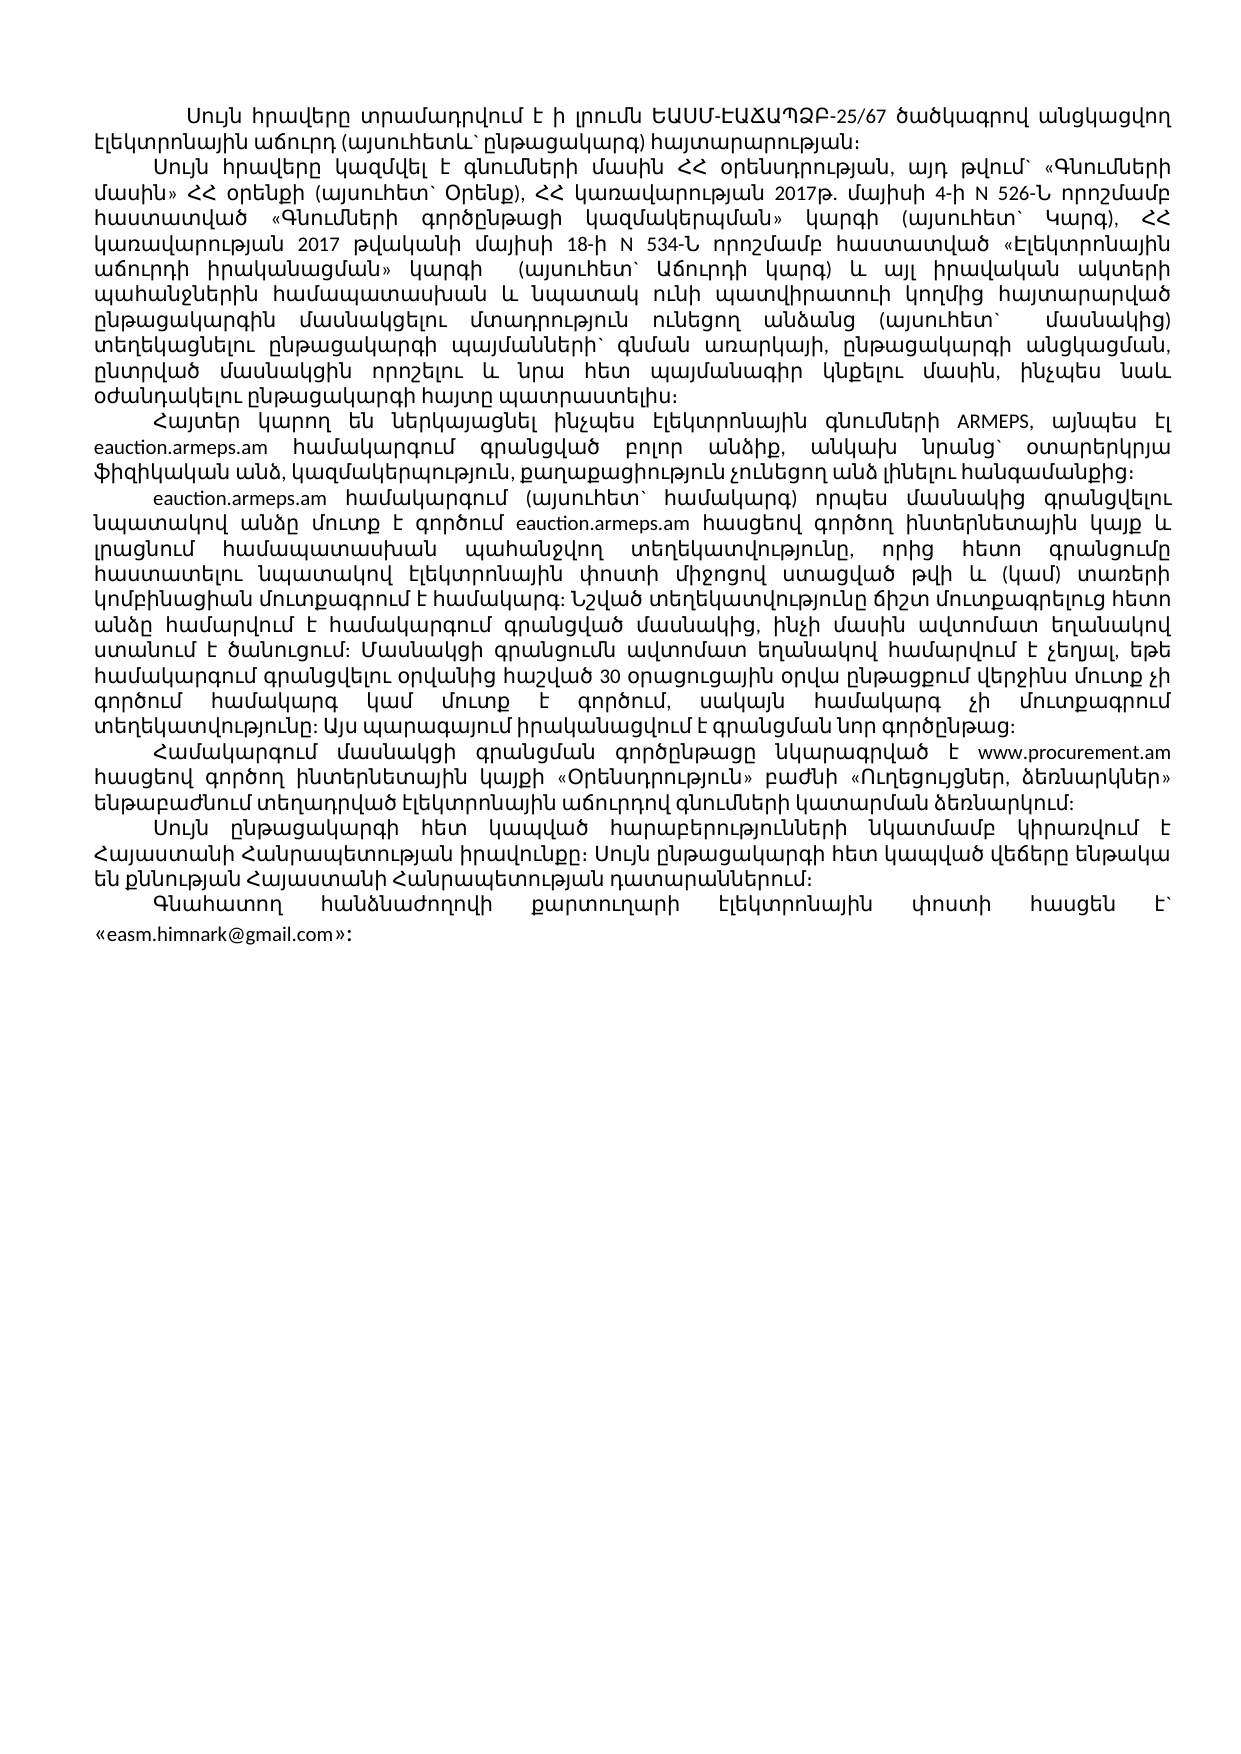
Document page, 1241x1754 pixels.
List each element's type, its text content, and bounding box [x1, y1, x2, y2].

text Սույն հրավերը կազմվել է գնումների մասին ՀՀ օրենսդրության, այդ թվում` «Գնումների մասին» ՀՀ օրենքի (այսուհետ` Օրենք), ՀՀ կառավարության 2017թ. մայիսի 4-ի N 526-Ն որոշմամբ հաստատված «Գնումների գործընթացի կազմակերպման» կարգի (այսուհետ` Կարգ), ՀՀ կառավարության 2017 թվականի մայիսի 18-ի N 534-Ն որոշմամբ հաստատված «Էլեկտրոնային աճուրդի իրականացման» կարգի (այսուհետ` Աճուրդի կարգ) և այլ իրավական ակտերի պահանջներին համապատասխան և նպատակ ունի պատվիրատուի կողմից հայտարարված ընթացակարգին մասնակցելու մտադրություն ունեցող անձանց (այսուհետ` մասնակից) տեղեկացնելու ընթացակարգի պայմանների` գնման առարկայի, ընթացակարգի անցկացման, ընտրված մասնակցին որոշելու և նրա հետ պայմանագիր կնքելու մասին, ինչպես նաև օժանդակելու ընթացակարգի հայտը պատրաստելիս։ [94, 154, 1171, 409]
text Գնահատող հանձնաժողովի քարտուղարի էլեկտրոնային փոստի հասցեն է` «easm.himnark@gmail.com»: [94, 892, 1171, 948]
text Հայտեր կարող են ներկայացնել ինչպես էլեկտրոնային գնումների ARMEPS, այնպես էլ eauction.armeps.am համակարգում գրանցված բոլոր անձիք, անկախ նրանց` օտարերկրյա ֆիզիկական անձ, կազմակերպություն, քաղաքացիություն չունեցող անձ լինելու հանգամանքից։ [94, 409, 1171, 485]
text Սույն ընթացակարգի հետ կապված հարաբերությունների նկատմամբ կիրառվում է Հայաստանի Հանրապետության իրավունքը։ Սույն ընթացակարգի հետ կապված վեճերը ենթակա են քննության Հայաստանի Հանրապետության դատարաններում։ [94, 815, 1171, 892]
text Համակարգում մասնակցի գրանցման գործընթացը նկարագրված է www.procurement.am հասցեով գործող ինտերնետային կայքի «Օրենսդրություն» բաժնի «Ուղեցույցներ, ձեռնարկներ» ենթաբաժնում տեղադրված էլեկտրոնային աճուրդով գնումների կատարման ձեռնարկում: [94, 739, 1171, 815]
text Սույն հրավերը տրամադրվում է ի լրումն ԵԱՍՄ-ԷԱՃԱՊՁԲ-25/67 ծածկագրով անցկացվող էլեկտրոնային աճուրդ (այսուհետև` ընթացակարգ) հայտարարության։ [94, 104, 1171, 154]
text eauction.armeps.am համակարգում (այսուհետ` համակարգ) որպես մասնակից գրանցվելու նպատակով անձը մուտք է գործում eauction.armeps.am հասցեով գործող ինտերնետային կայք և լրացնում համապատասխան պահանջվող տեղեկատվությունը, որից հետո գրանցումը հաստատելու նպատակով էլեկտրոնային փոստի միջոցով ստացված թվի և (կամ) տառերի կոմբինացիան մուտքագրում է համակարգ: Նշված տեղեկատվությունը ճիշտ մուտքագրելուց հետո անձը համարվում է համակարգում գրանցված մասնակից, ինչի մասին ավտոմատ եղանակով ստանում է ծանուցում: Մասնակցի գրանցումն ավտոմատ եղանակով համարվում է չեղյալ, եթե համակարգում գրանցվելու օրվանից հաշված 30 օրացուցային օրվա ընթացքում վերջինս մուտք չի գործում համակարգ կամ մուտք է գործում, սակայն համակարգ չի մուտքագրում տեղեկատվությունը: Այս պարագայում իրականացվում է գրանցման նոր գործընթաց: [94, 485, 1171, 739]
